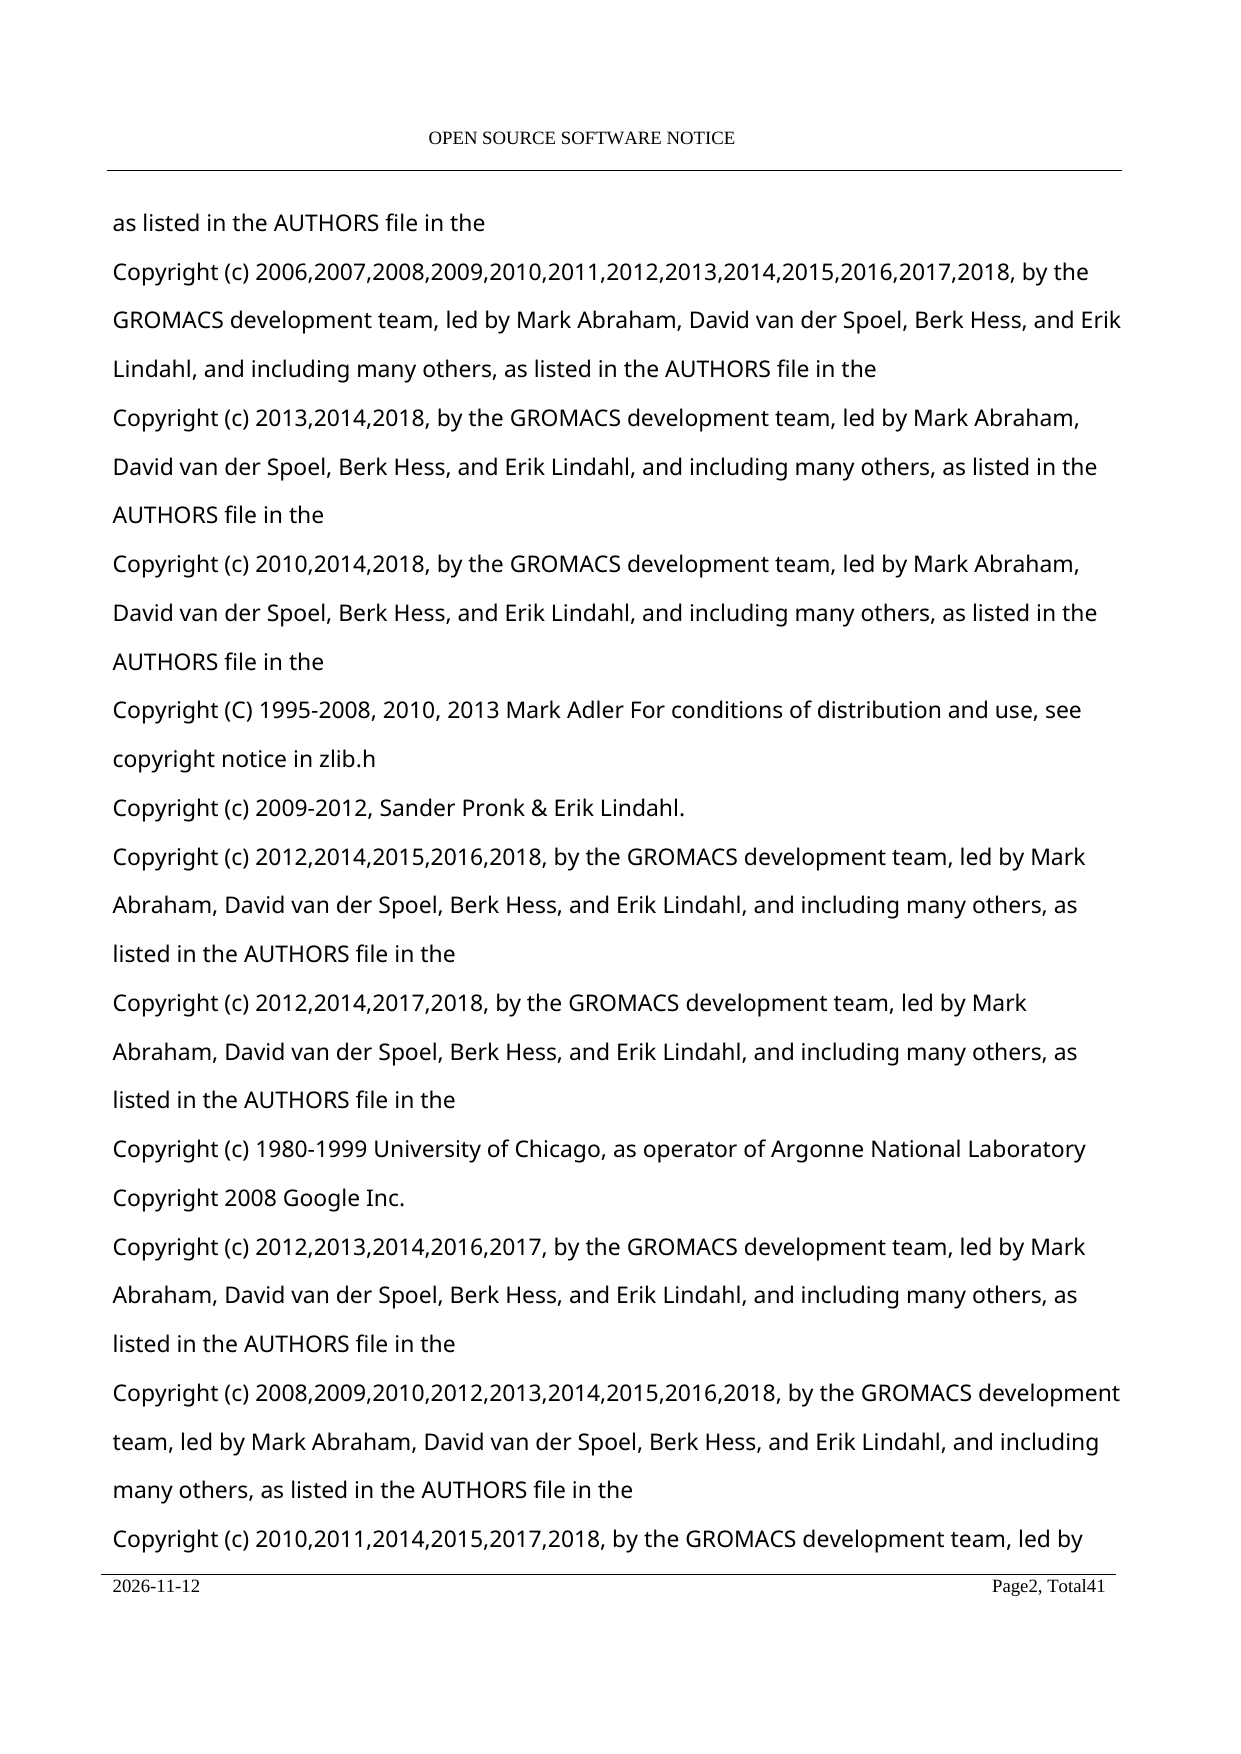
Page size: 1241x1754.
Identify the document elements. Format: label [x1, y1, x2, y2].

text [112, 206, 1128, 1555]
